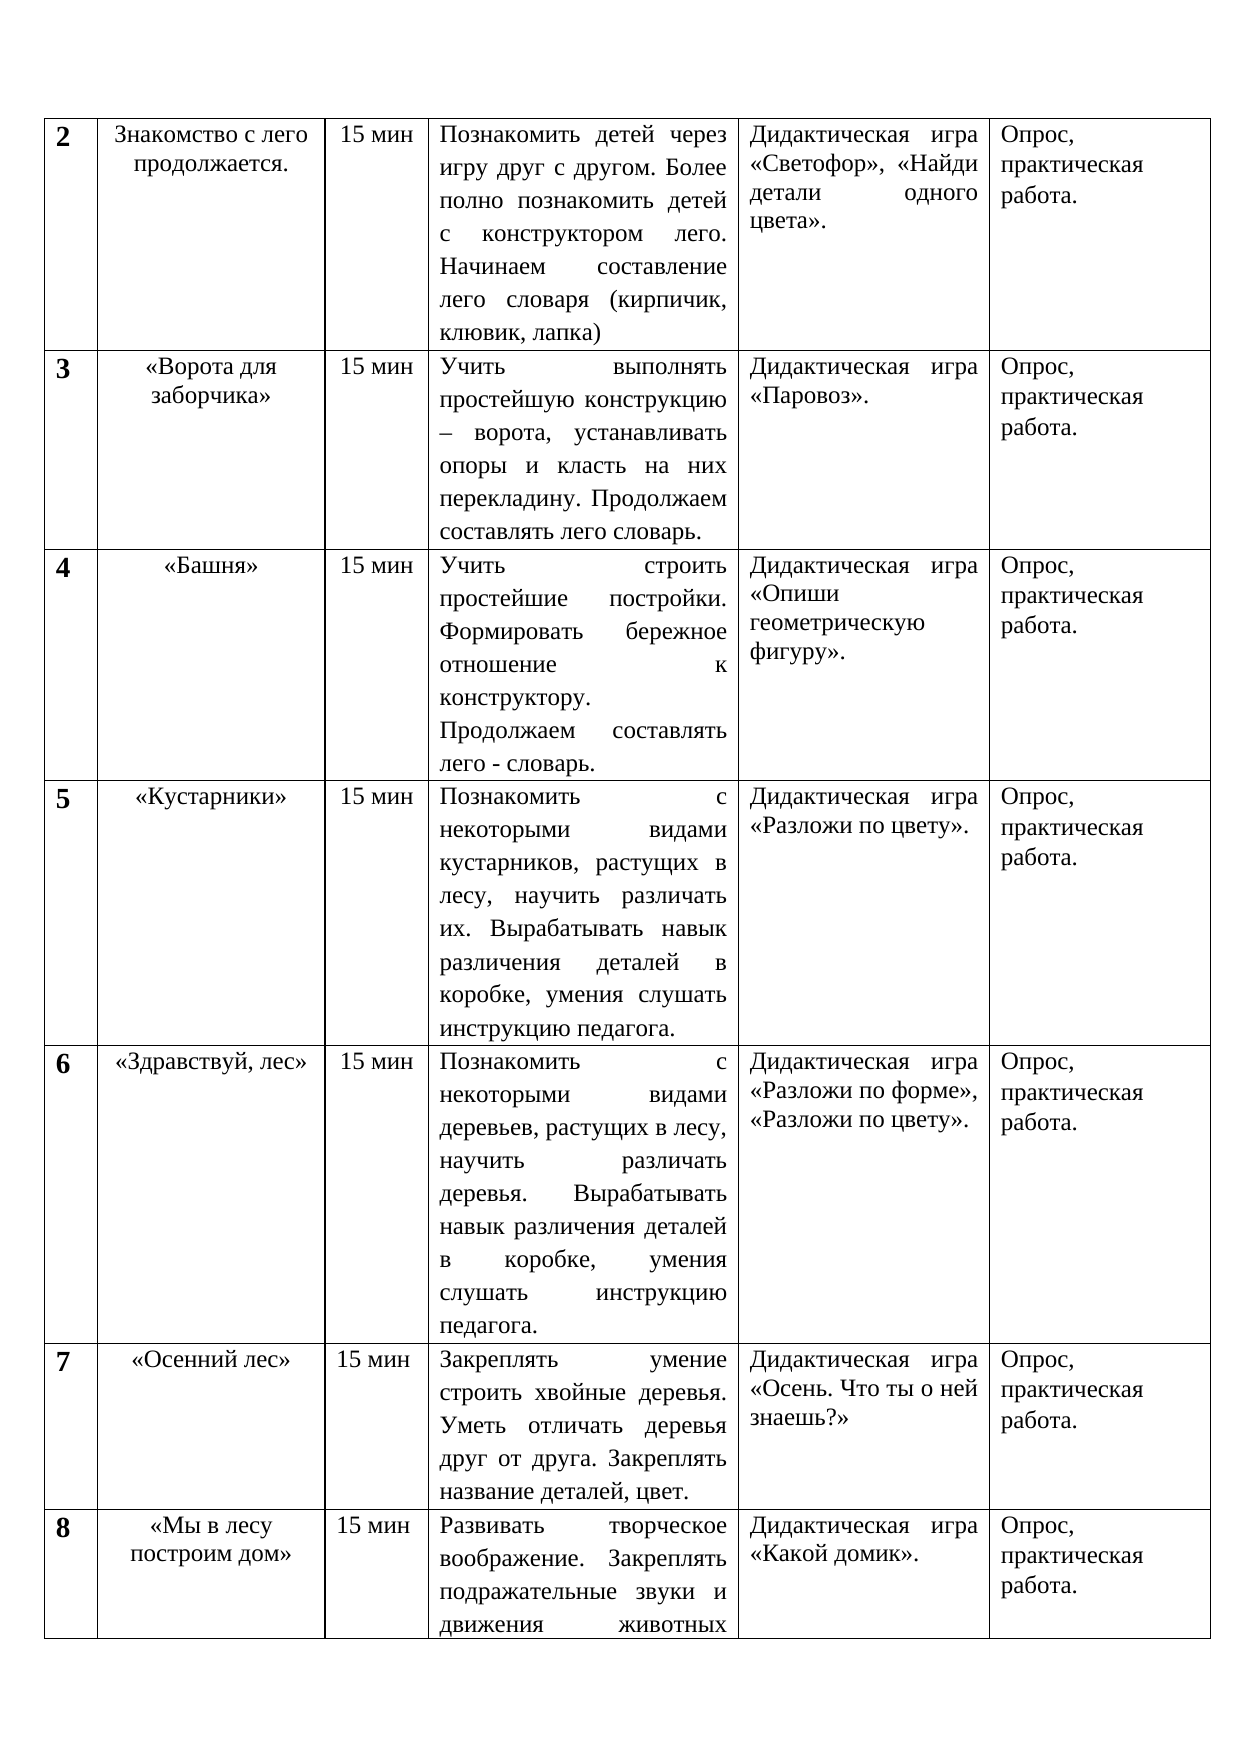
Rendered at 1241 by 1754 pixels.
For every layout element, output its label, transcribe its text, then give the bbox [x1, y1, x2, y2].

table_cell 8 [45, 1510, 97, 1638]
table_cell 15 мин [326, 351, 428, 549]
table_cell Опрос, практическая работа. [990, 351, 1210, 549]
table_cell Закреплять умение строить хвойные деревья. Уметь отличать деревья друг от друга. Закреплять название деталей, цвет. [429, 1344, 738, 1509]
table_cell 7 [45, 1344, 97, 1509]
table_cell Дидактическая игра «Осень. Что ты о ней знаешь?» [739, 1344, 989, 1509]
table_cell 15 мин [326, 550, 428, 780]
table_cell Опрос, практическая работа. [990, 1344, 1210, 1509]
table_cell Познакомить детей через игру друг с другом. Более полно познакомить детей с конструктором лего. Начинаем составление лего словаря (кирпичик, клювик, лапка) [429, 119, 738, 350]
table_cell 15 мин [326, 1510, 428, 1638]
table_cell «Осенний лес» [98, 1344, 324, 1509]
table_cell Опрос, практическая работа. [990, 781, 1210, 1045]
table_cell «Здравствуй, лес» [98, 1046, 324, 1343]
table_cell «Ворота для заборчика» [98, 351, 324, 549]
table_cell 2 [45, 119, 97, 350]
table_cell Учить строить простейшие постройки. Формировать бережное отношение к конструктору. Продолжаем составлять лего - словарь. [429, 550, 738, 780]
table_cell Дидактическая игра «Опиши геометрическую фигуру». [739, 550, 989, 780]
table_cell 15 мин [326, 1046, 428, 1343]
table_cell Опрос, практическая работа. [990, 550, 1210, 780]
table_cell Дидактическая игра «Разложи по цвету». [739, 781, 989, 1045]
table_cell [990, 1510, 1210, 1638]
table_cell Познакомить с некоторыми видами деревьев, растущих в лесу, научить различать деревья. Вырабатывать навык различения деталей в коробке, умения слушать инструкцию педагога. [429, 1046, 738, 1343]
table_cell 15 мин [326, 1344, 428, 1509]
table_cell 15 мин [326, 781, 428, 1045]
table_cell Дидактическая игра «Светофор», «Найди детали одного цвета». [739, 119, 989, 350]
table_cell Знакомство с лего продолжается. [98, 119, 324, 350]
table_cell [429, 1510, 738, 1638]
table_cell «Башня» [98, 550, 324, 780]
table_cell 4 [45, 550, 97, 780]
table_cell Опрос, практическая работа. [990, 1046, 1210, 1343]
table_cell 15 мин [326, 119, 428, 350]
table_cell 3 [45, 351, 97, 549]
table_cell «Кустарники» [98, 781, 324, 1045]
table_cell Учить выполнять простейшую конструкцию – ворота, устанавливать опоры и класть на них перекладину. Продолжаем составлять лего словарь. [429, 351, 738, 549]
table_cell Дидактическая игра «Паровоз». [739, 351, 989, 549]
table_cell Дидактическая игра «Разложи по форме», «Разложи по цвету». [739, 1046, 989, 1343]
table_cell Познакомить с некоторыми видами кустарников, растущих в лесу, научить различать их. Вырабатывать навык различения деталей в коробке, умения слушать инструкцию педагога. [429, 781, 738, 1045]
table_cell 6 [45, 1046, 97, 1343]
table_cell Опрос, практическая работа. [990, 119, 1210, 350]
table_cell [98, 1510, 324, 1638]
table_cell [739, 1510, 989, 1638]
table_cell 5 [45, 781, 97, 1045]
